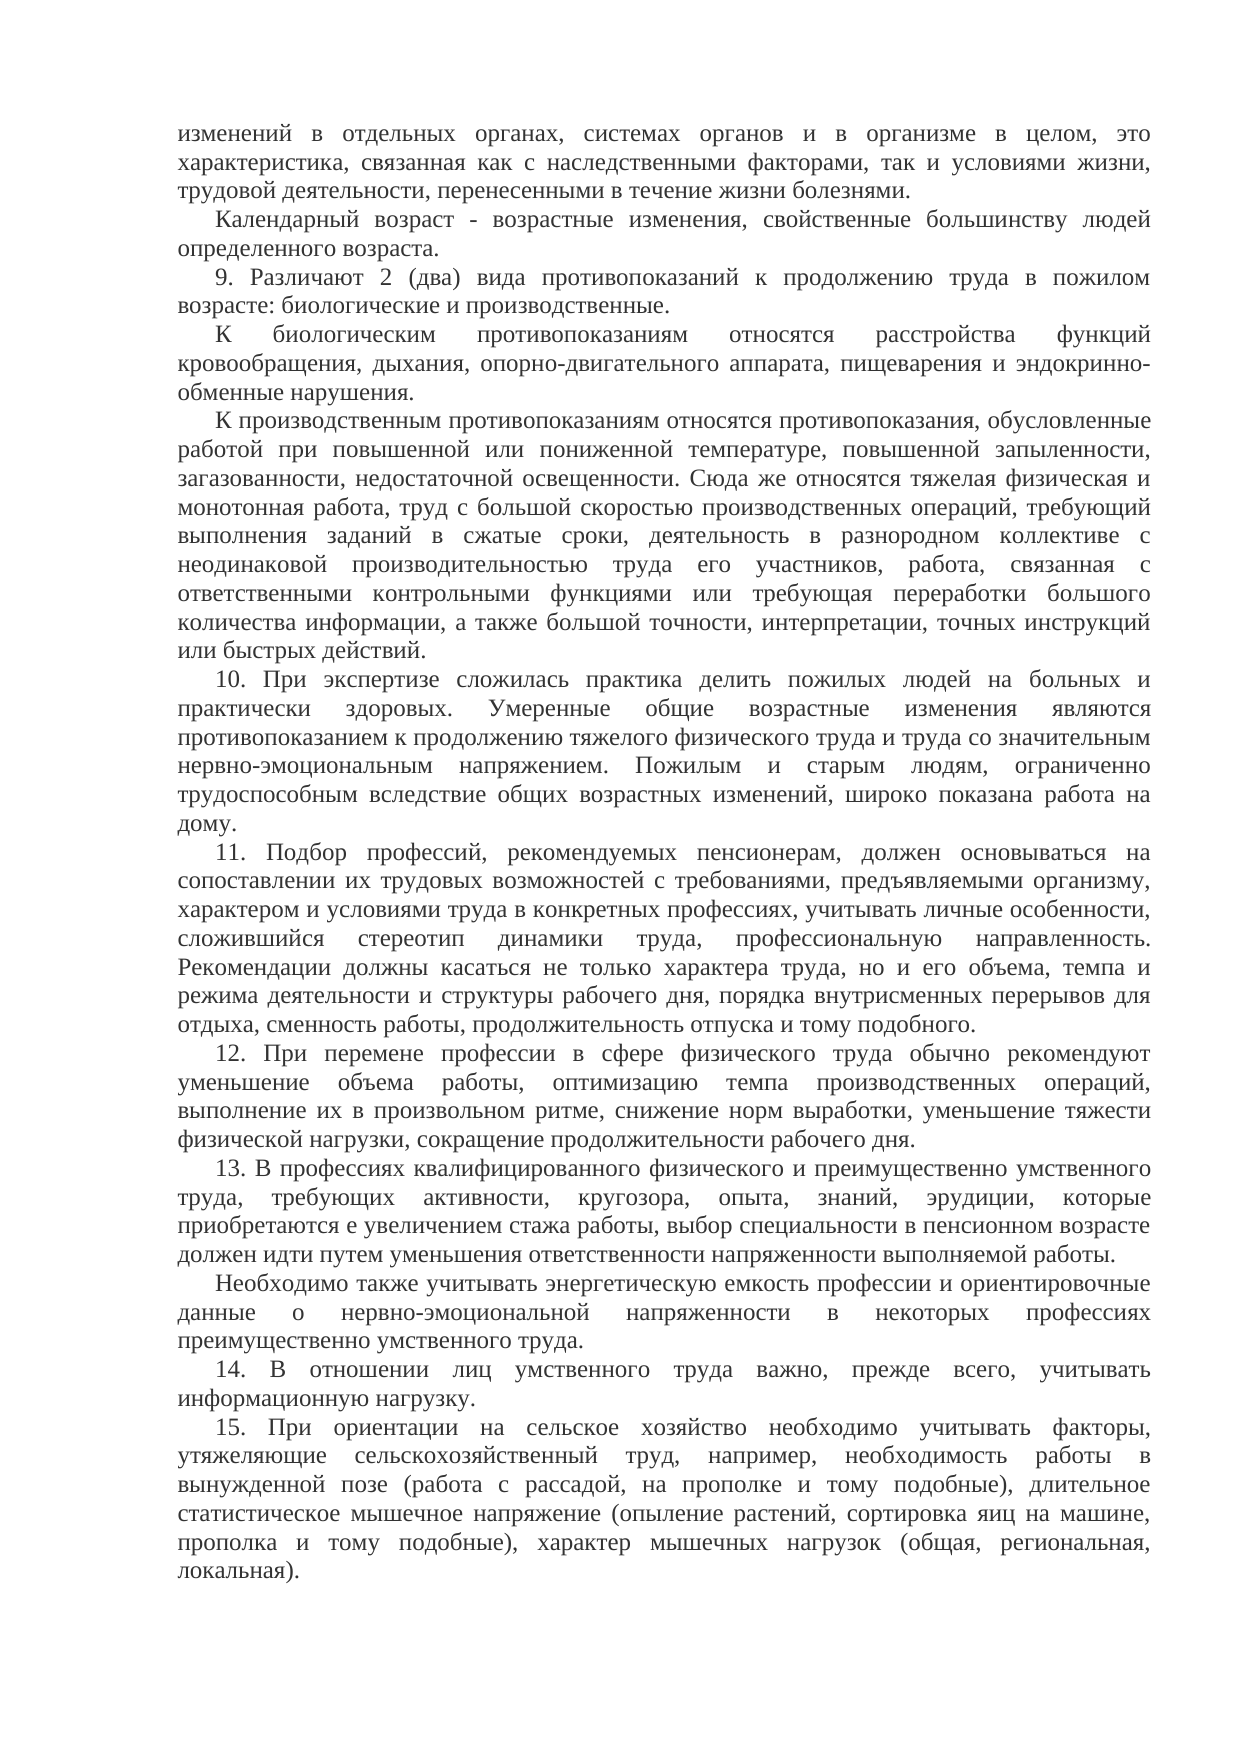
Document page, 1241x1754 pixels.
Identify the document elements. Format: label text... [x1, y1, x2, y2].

text К биологическим противопоказаниям относятся расстройства функций кровообращения, дыхания, опорно-двигательного аппарата, пищеварения и эндокринно-обменные нарушения. [177, 319, 1152, 406]
text 14. В отношении лиц умственного труда важно, прежде всего, учитывать информационную нагрузку. [177, 1354, 1152, 1412]
text 12. При перемене профессии в сфере физического труда обычно рекомендуют уменьшение объема работы, оптимизацию темпа производственных операций, выполнение их в произвольном ритме, снижение норм выработки, уменьшение тяжести физической нагрузки, сокращение продолжительности рабочего дня. [177, 1038, 1152, 1153]
text Необходимо также учитывать энергетическую емкость профессии и ориентировочные данные о нервно-эмоциональной напряженности в некоторых профессиях преимущественно умственного труда. [177, 1268, 1152, 1354]
text 11. Подбор профессий, рекомендуемых пенсионерам, должен основываться на сопоставлении их трудовых возможностей с требованиями, предъявляемыми организму, характером и условиями труда в конкретных профессиях, учитывать личные особенности, сложившийся стереотип динамики труда, профессиональную направленность. Рекомендации должны касаться не только характера труда, но и его объема, темпа и режима деятельности и структуры рабочего дня, порядка внутрисменных перерывов для отдыха, сменность работы, продолжительность отпуска и тому подобного. [177, 837, 1152, 1038]
text 10. При экспертизе сложилась практика делить пожилых людей на больных и практически здоровых. Умеренные общие возрастные изменения являются противопоказанием к продолжению тяжелого физического труда и труда со значительным нервно-эмоциональным напряжением. Пожилым и старым людям, ограниченно трудоспособным вследствие общих возрастных изменений, широко показана работа на дому. [177, 664, 1152, 837]
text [177, 118, 1152, 204]
text Календарный возраст - возрастные изменения, свойственные большинству людей определенного возраста. [177, 204, 1152, 262]
text 15. При ориентации на сельское хозяйство необходимо учитывать факторы, утяжеляющие сельскохозяйственный труд, например, необходимость работы в вынужденной позе (работа с рассадой, на прополке и тому подобные), длительное статистическое мышечное напряжение (опыление растений, сортировка яиц на машине, прополка и тому подобные), характер мышечных нагрузок (общая, региональная, локальная). [177, 1412, 1152, 1584]
text 13. В профессиях квалифицированного физического и преимущественно умственного труда, требующих активности, кругозора, опыта, знаний, эрудиции, которые приобретаются е увеличением стажа работы, выбор специальности в пенсионном возрасте должен идти путем уменьшения ответственности напряженности выполняемой работы. [177, 1153, 1152, 1268]
text К производственным противопоказаниям относятся противопоказания, обусловленные работой при повышенной или пониженной температуре, повышенной запыленности, загазованности, недостаточной освещенности. Сюда же относятся тяжелая физическая и монотонная работа, труд с большой скоростью производственных операций, требующий выполнения заданий в сжатые сроки, деятельность в разнородном коллективе с неодинаковой производительностью труда его участников, работа, связанная с ответственными контрольными функциями или требующая переработки большого количества информации, а также большой точности, интерпретации, точных инструкций или быстрых действий. [177, 406, 1152, 664]
text 9. Различают 2 (два) вида противопоказаний к продолжению труда в пожилом возрасте: биологические и производственные. [177, 262, 1152, 319]
